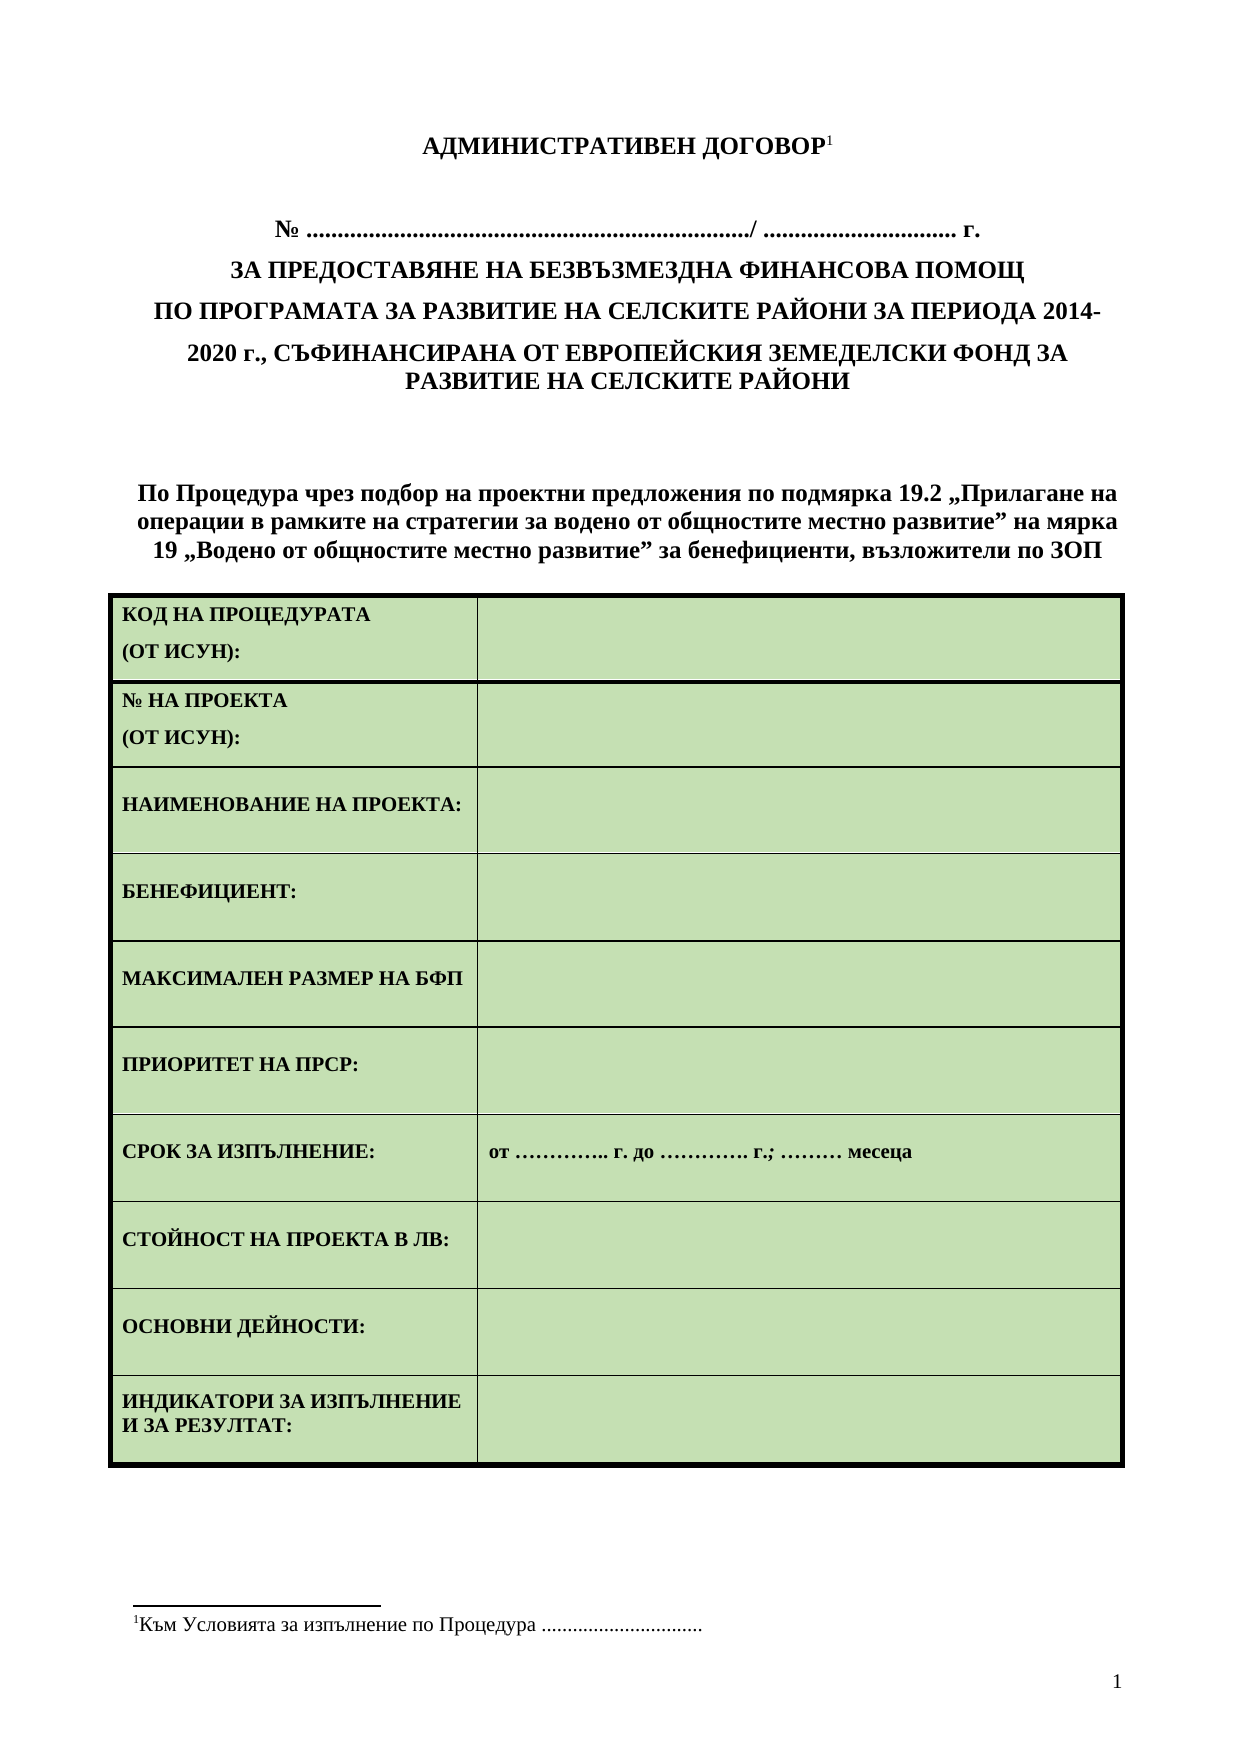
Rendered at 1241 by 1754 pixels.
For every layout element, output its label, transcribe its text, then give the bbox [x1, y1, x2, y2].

table_header [478, 598, 1120, 679]
table_cell [478, 1376, 1120, 1462]
table_cell ПРИОРИТЕТ НА ПРСР: [113, 1028, 477, 1113]
table_cell ОСНОВНИ ДЕЙНОСТИ: [113, 1289, 477, 1375]
table_cell [478, 1289, 1120, 1375]
table_cell БЕНЕФИЦИЕНТ: [113, 854, 477, 940]
table_cell [478, 854, 1120, 940]
text № ......................................................................./ ............................... г. [133, 214, 1122, 243]
table_cell НАИМЕНОВАНИЕ НА ПРОЕКТА: [113, 768, 477, 852]
text ЗА ПРЕДОСТАВЯНЕ НА БЕЗВЪЗМЕЗДНА ФИНАНСОВА ПОМОЩ [133, 255, 1122, 284]
table_cell ИНДИКАТОРИ ЗА ИЗПЪЛНЕНИЕ И ЗА РЕЗУЛТАТ: [113, 1376, 477, 1462]
text АДМИНИСТРАТИВЕН ДОГОВОР [133, 131, 1122, 160]
table_cell МАКСИМАЛЕН РАЗМЕР НА БФП [113, 942, 477, 1026]
table_cell СТОЙНОСТ НА ПРОЕКТА В ЛВ: [113, 1202, 477, 1288]
table_cell [478, 684, 1120, 766]
table_cell № НА ПРОЕКТА (ОТ ИСУН): [113, 684, 477, 766]
table_cell [478, 1028, 1120, 1113]
table_header КОД НА ПРОЦЕДУРАТА (ОТ ИСУН): [113, 598, 477, 679]
text 2020 г., СЪФИНАНСИРАНА ОТ ЕВРОПЕЙСКИЯ ЗЕМЕДЕЛСКИ ФОНД ЗА РАЗВИТИЕ НА СЕЛСКИТЕ РАЙОНИ [133, 338, 1122, 395]
text ПО ПРОГРАМАТА ЗА РАЗВИТИЕ НА СЕЛСКИТЕ РАЙОНИ ЗА ПЕРИОДА 2014- [133, 296, 1122, 325]
text По Процедура чрез подбор на проектни предложения по подмярка 19.2 „Прилагане на операции в рамките на стратегии за водено от общностите местно развитие” на мярка 19 „Водено от общностите местно развитие” за бенефициенти, възложители по ЗОП [133, 478, 1122, 564]
table_cell [478, 1202, 1120, 1288]
table_cell СРОК ЗА ИЗПЪЛНЕНИЕ: [113, 1115, 477, 1201]
table_cell [478, 768, 1120, 852]
table_cell от ………….. г. до …………. г.; ……… месеца [478, 1115, 1120, 1201]
table_cell [478, 942, 1120, 1026]
